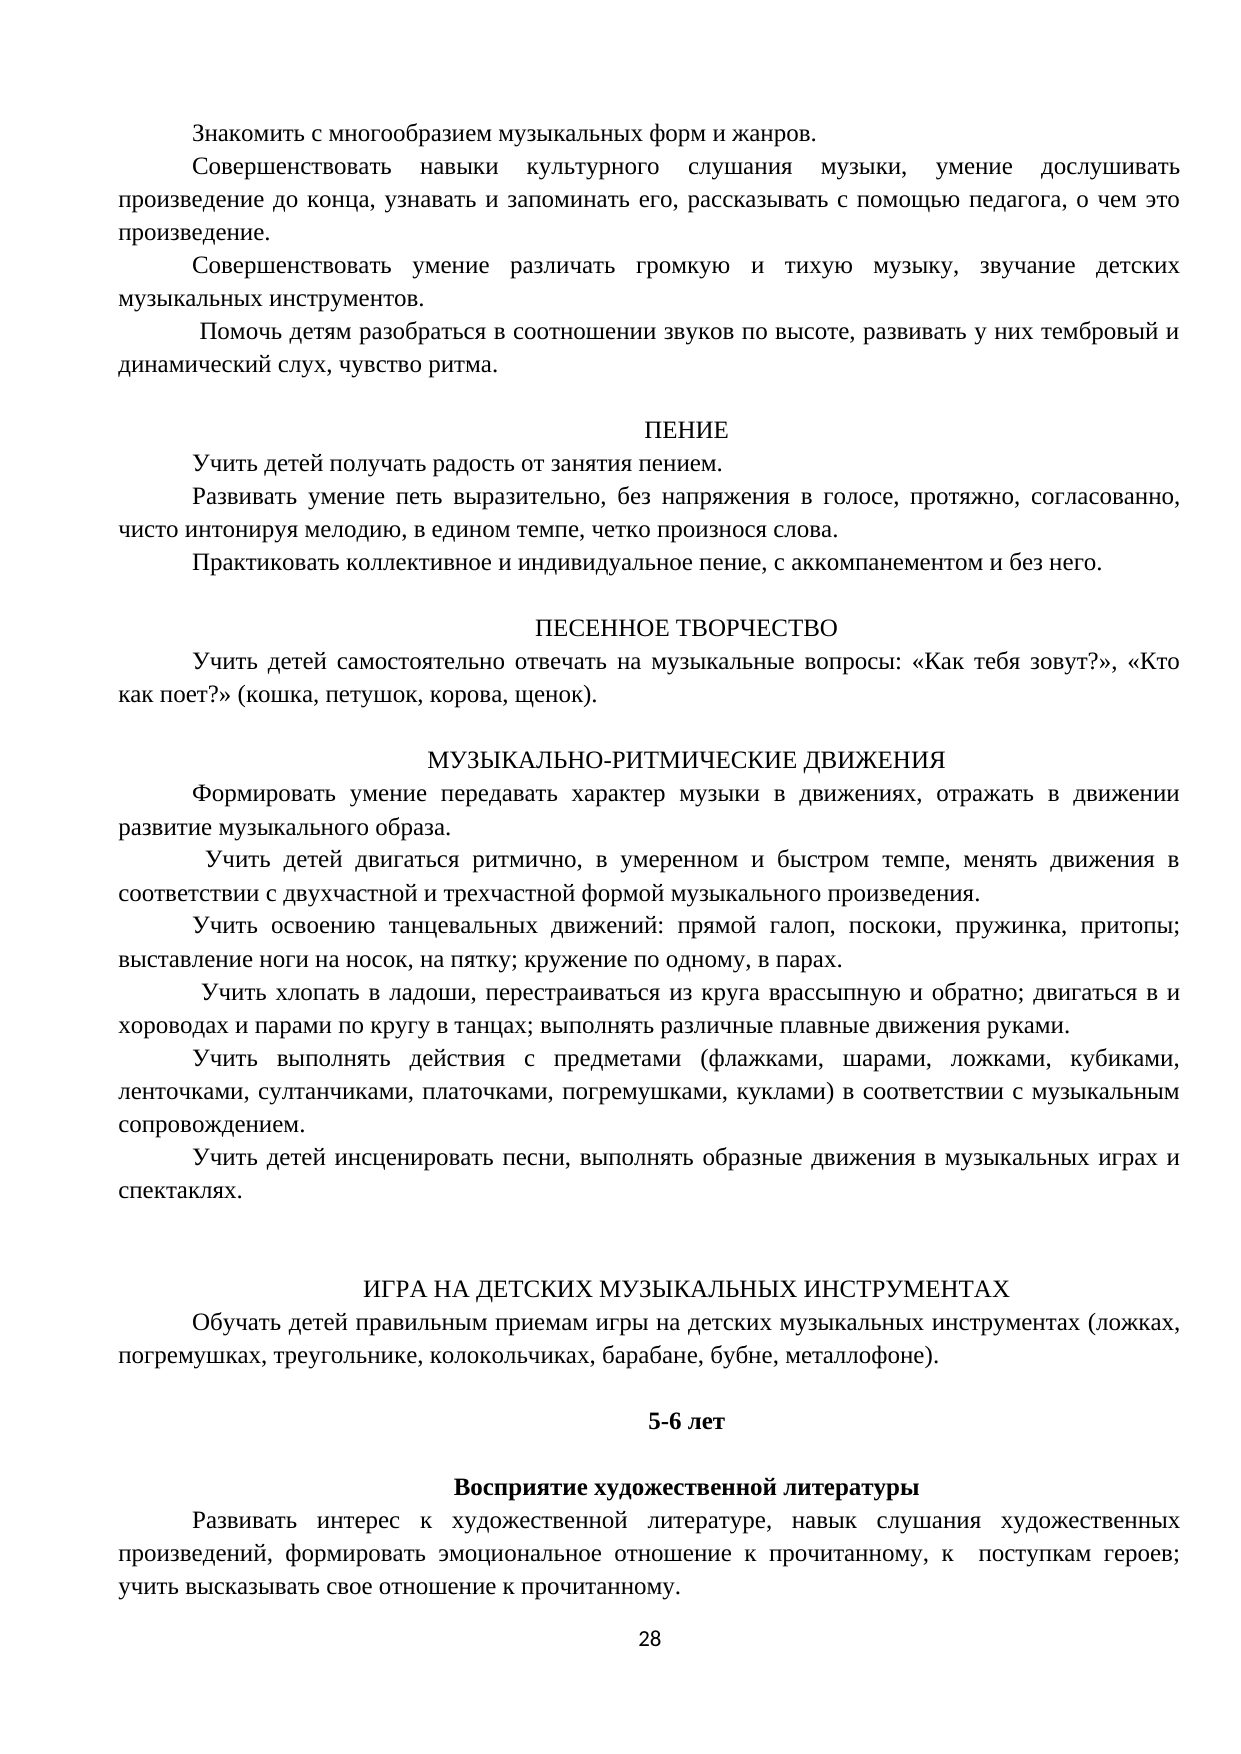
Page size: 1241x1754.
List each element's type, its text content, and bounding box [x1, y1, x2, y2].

text Учить детей двигаться ритмично, в умеренном и быстром темпе, менять движения в соответствии с двухчастной и трехчастной формой музыкального произведения. [118, 844, 1181, 906]
text Совершенствовать умение различать громкую и тихую музыку, звучание детских музыкальных инструментов. [118, 250, 1181, 312]
text Помочь детям разобраться в соотношении звуков по высоте, развивать у них тембровый и динамический слух, чувство ритма. [118, 316, 1181, 378]
text ПЕНИЕ [118, 415, 1181, 444]
text Развивать умение петь выразительно, без напряжения в голосе, протяжно, согласованно, чисто интонируя мелодию, в едином темпе, четко произнося слова. [118, 481, 1181, 543]
text Формировать умение передавать характер музыки в движениях, отражать в движении развитие музыкального образа. [118, 778, 1181, 840]
text МУЗЫКАЛЬНО-РИТМИЧЕСКИЕ ДВИЖЕНИЯ [118, 746, 1181, 774]
text Знакомить с многообразием музыкальных форм и жанров. [118, 118, 1181, 147]
text Учить детей получать радость от занятия пением. [118, 448, 1181, 477]
text Обучать детей правильным приемам игры на детских музыкальных инструментах (ложках, погремушках, треугольнике, колокольчиках, барабане, бубне, металлофоне). [118, 1307, 1181, 1369]
text Учить детей инсценировать песни, выполнять образные движения в музыкальных играх и спектаклях. [118, 1142, 1181, 1203]
text Учить выполнять действия с предметами (флажками, шарами, ложками, кубиками, ленточками, султанчиками, платочками, погремушками, куклами) в соответствии с музыкальным сопровождением. [118, 1043, 1181, 1137]
text Совершенствовать навыки культурного слушания музыки, умение дослушивать произведение до конца, узнавать и запоминать его, рассказывать с помощью педагога, о чем это произведение. [118, 151, 1181, 246]
text Восприятие художественной литературы [118, 1472, 1181, 1501]
text Практиковать коллективное и индивидуальное пение, с аккомпанементом и без него. [118, 547, 1181, 576]
text ИГРА НА ДЕТСКИХ МУЗЫКАЛЬНЫХ ИНСТРУМЕНТАХ [118, 1274, 1181, 1303]
text Развивать интерес к художественной литературе, навык слушания художественных произведений, формировать эмоциональное отношение к прочитанному, к поступкам героев; учить высказывать свое отношение к прочитанному. [118, 1505, 1181, 1600]
text Учить освоению танцевальных движений: прямой галоп, поскоки, пружинка, притопы; выставление ноги на носок, на пятку; кружение по одному, в парах. [118, 911, 1181, 972]
text 5-6 лет [118, 1406, 1181, 1435]
text Учить детей самостоятельно отвечать на музыкальные вопросы: «Как тебя зовут?», «Кто как поет?» (кошка, петушок, корова, щенок). [118, 646, 1181, 708]
text ПЕСЕННОЕ ТВОРЧЕСТВО [118, 613, 1181, 642]
text Учить хлопать в ладоши, перестраиваться из круга врассыпную и обратно; двигаться в и хороводах и парами по кругу в танцах; выполнять различные плавные движения руками. [118, 977, 1181, 1038]
